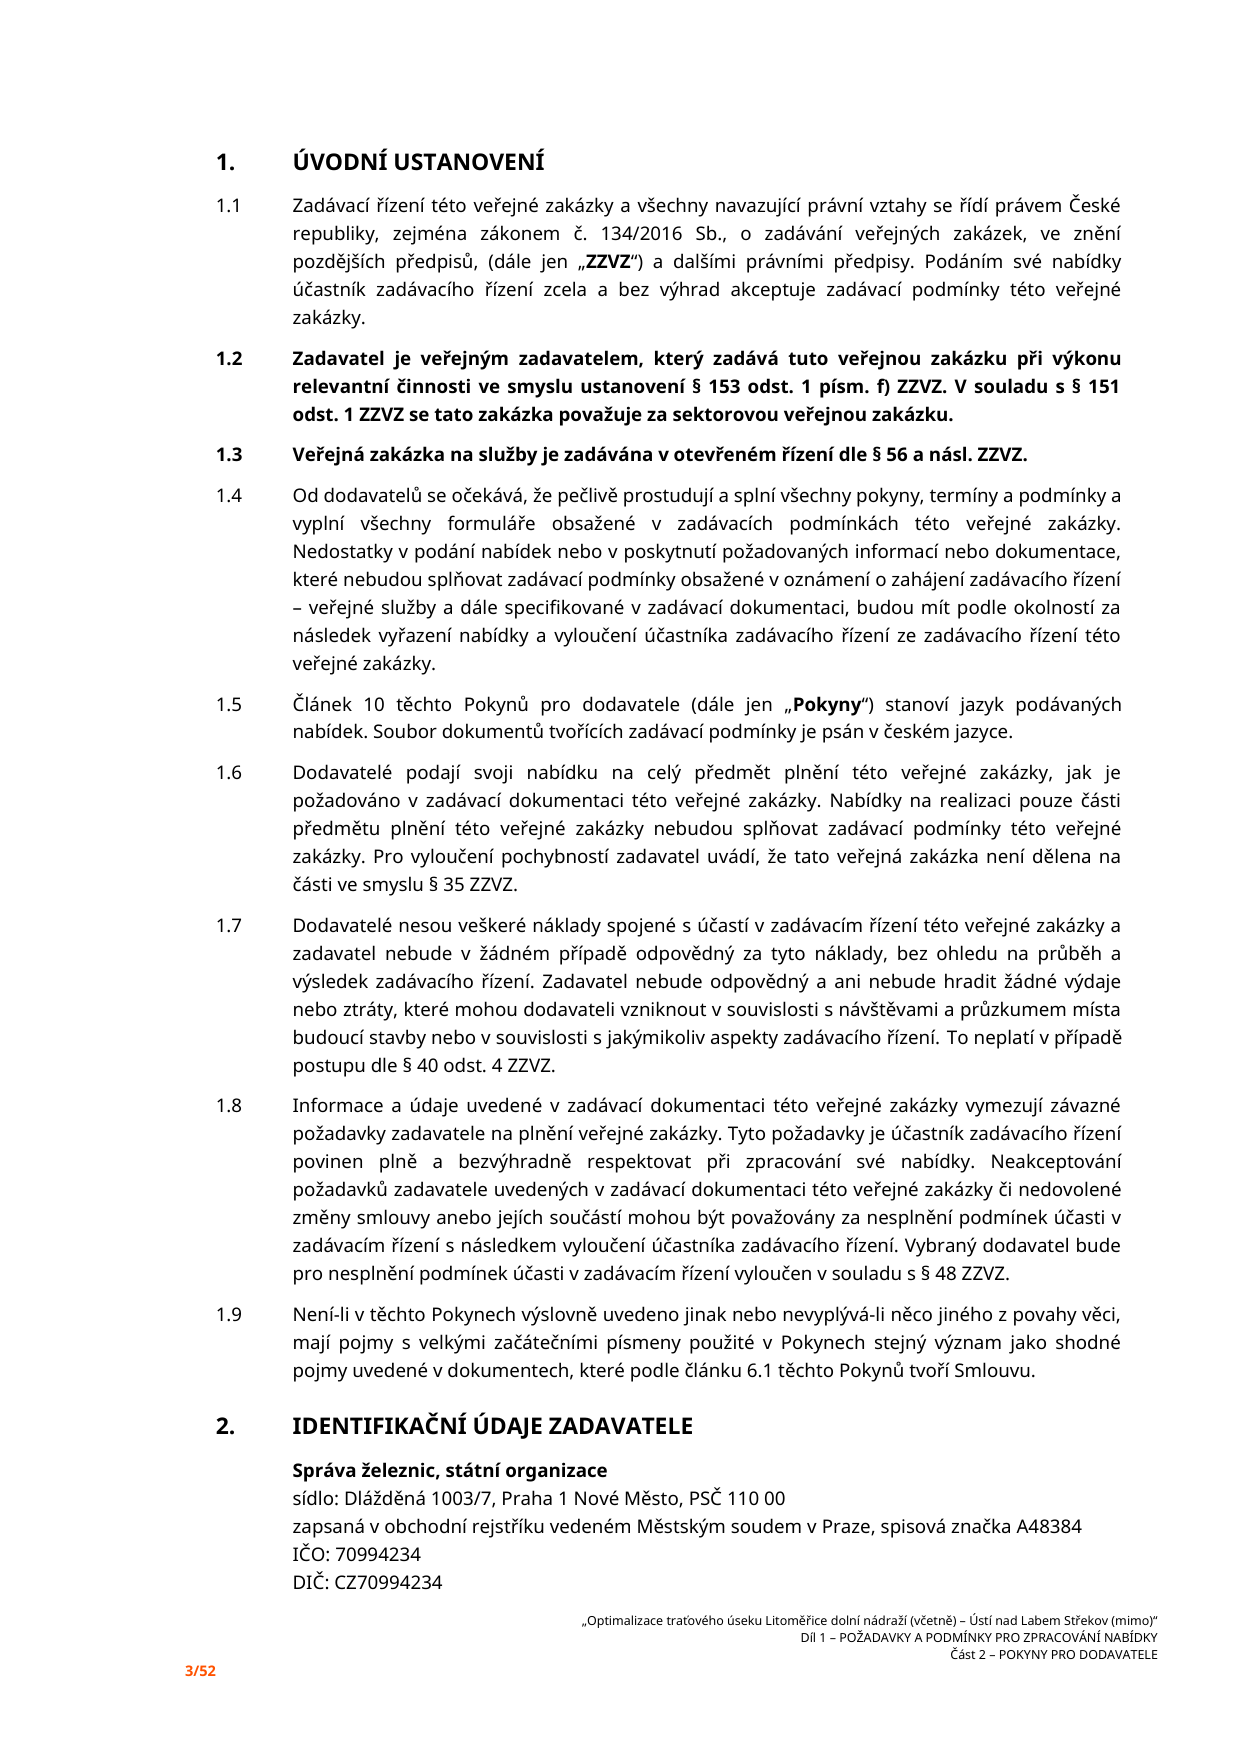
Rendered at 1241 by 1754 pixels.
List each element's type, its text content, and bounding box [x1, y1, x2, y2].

text zapsaná v obchodní rejstříku vedeném Městským soudem v Praze, spisová značka A48384 [292, 1513, 1122, 1539]
text Od dodavatelů se očekává, že pečlivě prostudují a splní všechny pokyny, termíny a podmínky a vyplní všechny formuláře obsažené v zadávacích podmínkách této veřejné zakázky. Nedostatky v podání nabídek nebo v poskytnutí požadovaných informací nebo dokumentace, které nebudou splňovat zadávací podmínky obsažené v oznámení o zahájení zadávacího řízení – veřejné služby a dále specifikované v zadávací dokumentaci, budou mít podle okolností za následek vyřazení nabídky a vyloučení účastníka zadávacího řízení ze zadávacího řízení této veřejné zakázky. [216, 482, 1122, 676]
text Zadavatel je veřejným zadavatelem, který zadává tuto veřejnou zakázku při výkonu relevantní činnosti ve smyslu ustanovení § 153 odst. 1 písm. f) ZZVZ. V souladu s § 151 odst. 1 ZZVZ se tato zakázka považuje za sektorovou veřejnou zakázku. [216, 345, 1122, 427]
text Dodavatelé podají svoji nabídku na celý předmět plnění této veřejné zakázky, jak je požadováno v zadávací dokumentaci této veřejné zakázky. Nabídky na realizaci pouze části předmětu plnění této veřejné zakázky nebudou splňovat zadávací podmínky této veřejné zakázky. Pro vyloučení pochybností zadavatel uvádí, že tato veřejná zakázka není dělena na části ve smyslu § 35 ZZVZ. [216, 759, 1122, 897]
text ÚVODNÍ USTANOVENÍ [216, 146, 1122, 177]
text Není-li v těchto Pokynech výslovně uvedeno jinak nebo nevyplývá-li něco jiného z povahy věci, mají pojmy s velkými začátečními písmeny použité v Pokynech stejný význam jako shodné pojmy uvedené v dokumentech, které podle článku 6.1 těchto Pokynů tvoří Smlouvu. [216, 1301, 1122, 1383]
text DIČ: CZ70994234 [292, 1569, 1122, 1595]
text Informace a údaje uvedené v zadávací dokumentaci této veřejné zakázky vymezují závazné požadavky zadavatele na plnění veřejné zakázky. Tyto požadavky je účastník zadávacího řízení povinen plně a bezvýhradně respektovat při zpracování své nabídky. Neakceptování požadavků zadavatele uvedených v zadávací dokumentaci této veřejné zakázky či nedovolené změny smlouvy anebo jejích součástí mohou být považovány za nesplnění podmínek účasti v zadávacím řízení s následkem vyloučení účastníka zadávacího řízení. Vybraný dodavatel bude pro nesplnění podmínek účasti v zadávacím řízení vyloučen v souladu s § 48 ZZVZ. [216, 1093, 1122, 1286]
text Veřejná zakázka na služby je zadávána v otevřeném řízení dle § 56 a násl. ZZVZ. [216, 442, 1122, 467]
text Článek 10 těchto Pokynů pro dodavatele (dále jen „Pokyny“) stanoví jazyk podávaných nabídek. Soubor dokumentů tvořících zadávací podmínky je psán v českém jazyce. [216, 691, 1122, 744]
text Zadávací řízení této veřejné zakázky a všechny navazující právní vztahy se řídí právem České republiky, zejména zákonem č. 134/2016 Sb., o zadávání veřejných zakázek, ve znění pozdějších předpisů, (dále jen „ZZVZ“) a dalšími právními předpisy. Podáním své nabídky účastník zadávacího řízení zcela a bez výhrad akceptuje zadávací podmínky této veřejné zakázky. [216, 192, 1122, 330]
text Správa železnic, státní organizace [292, 1457, 1122, 1483]
text sídlo: Dlážděná 1003/7, Praha 1 Nové Město, PSČ 110 00 [292, 1485, 1122, 1511]
text IDENTIFIKAČNÍ ÚDAJE ZADAVATELE [216, 1410, 1122, 1442]
text Dodavatelé nesou veškeré náklady spojené s účastí v zadávacím řízení této veřejné zakázky a zadavatel nebude v žádném případě odpovědný za tyto náklady, bez ohledu na průběh a výsledek zadávacího řízení. Zadavatel nebude odpovědný a ani nebude hradit žádné výdaje nebo ztráty, které mohou dodavateli vzniknout v souvislosti s návštěvami a průzkumem místa budoucí stavby nebo v souvislosti s jakýmikoliv aspekty zadávacího řízení. To neplatí v případě postupu dle § 40 odst. 4 ZZVZ. [216, 912, 1122, 1078]
text IČO: 70994234 [292, 1541, 1122, 1567]
